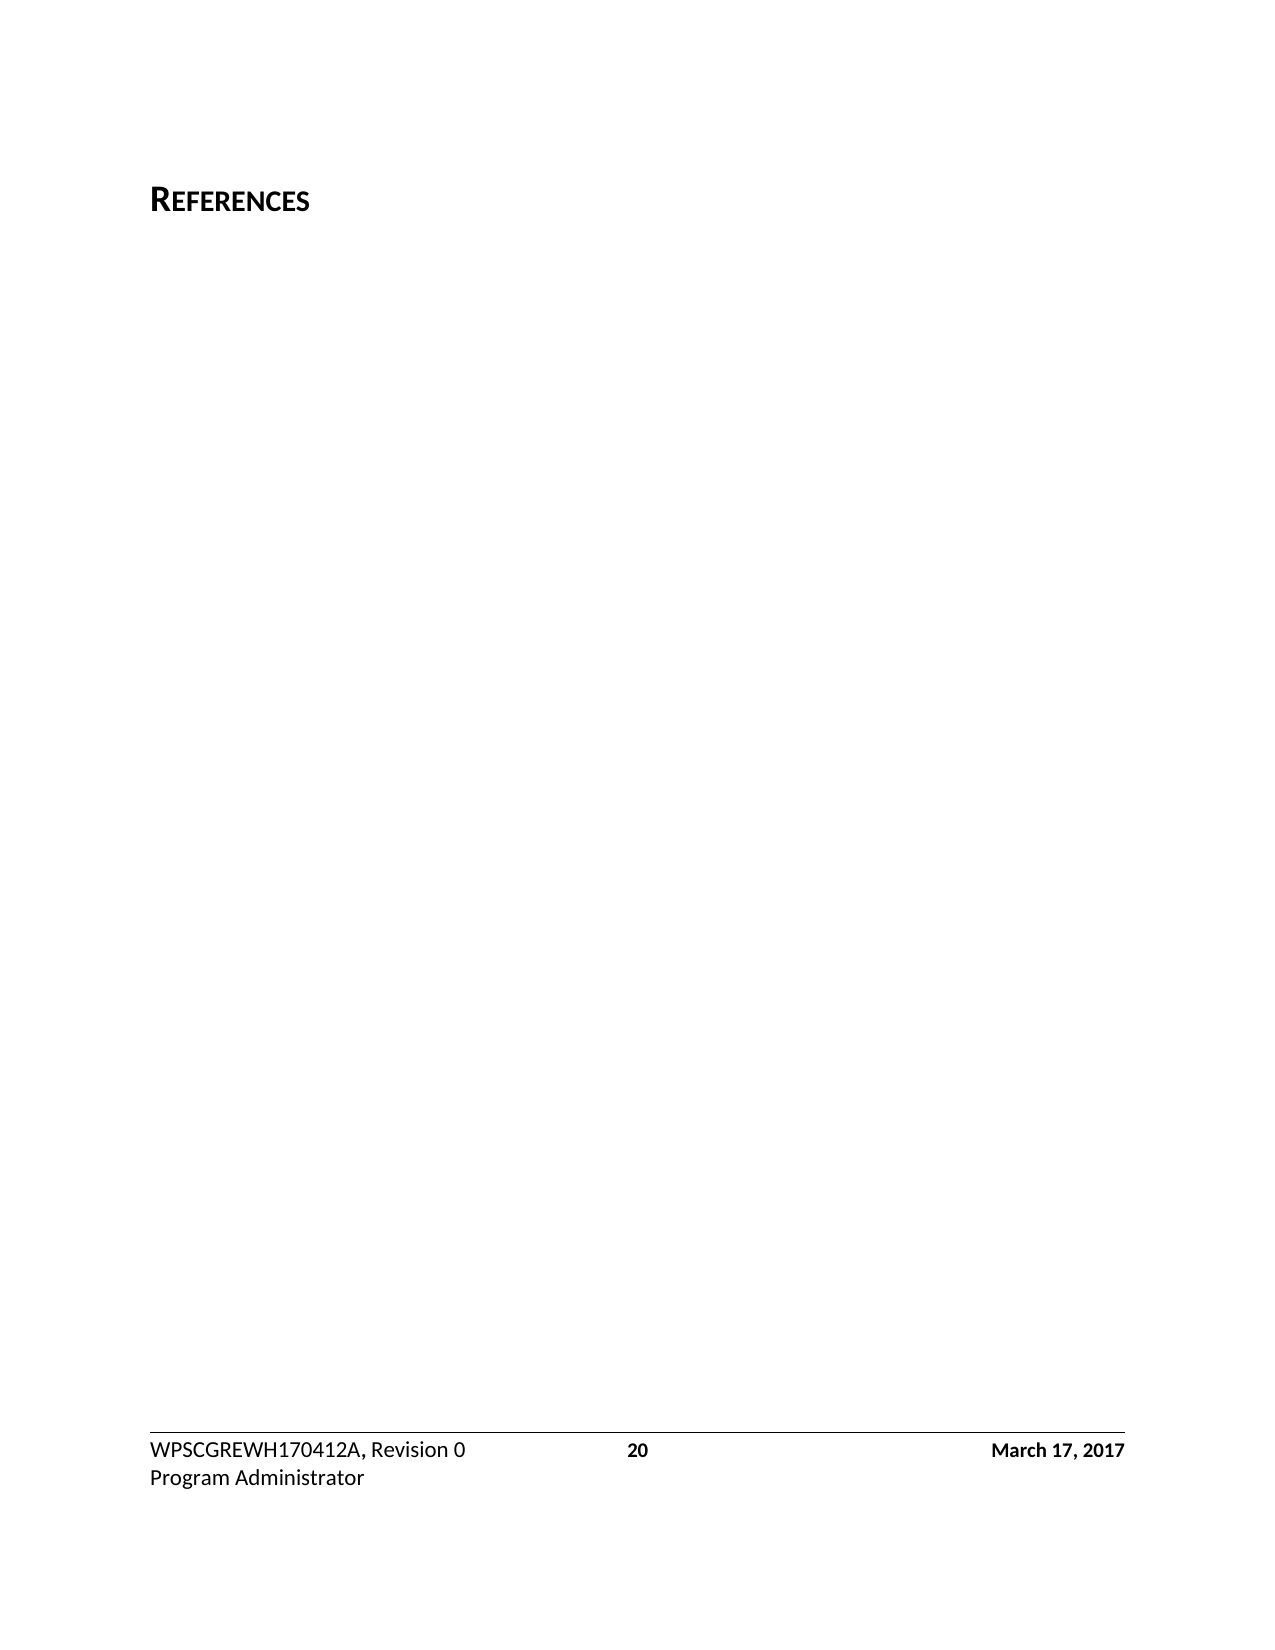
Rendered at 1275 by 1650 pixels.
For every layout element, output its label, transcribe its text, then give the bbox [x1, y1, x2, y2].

subtitle References [150, 175, 1125, 221]
